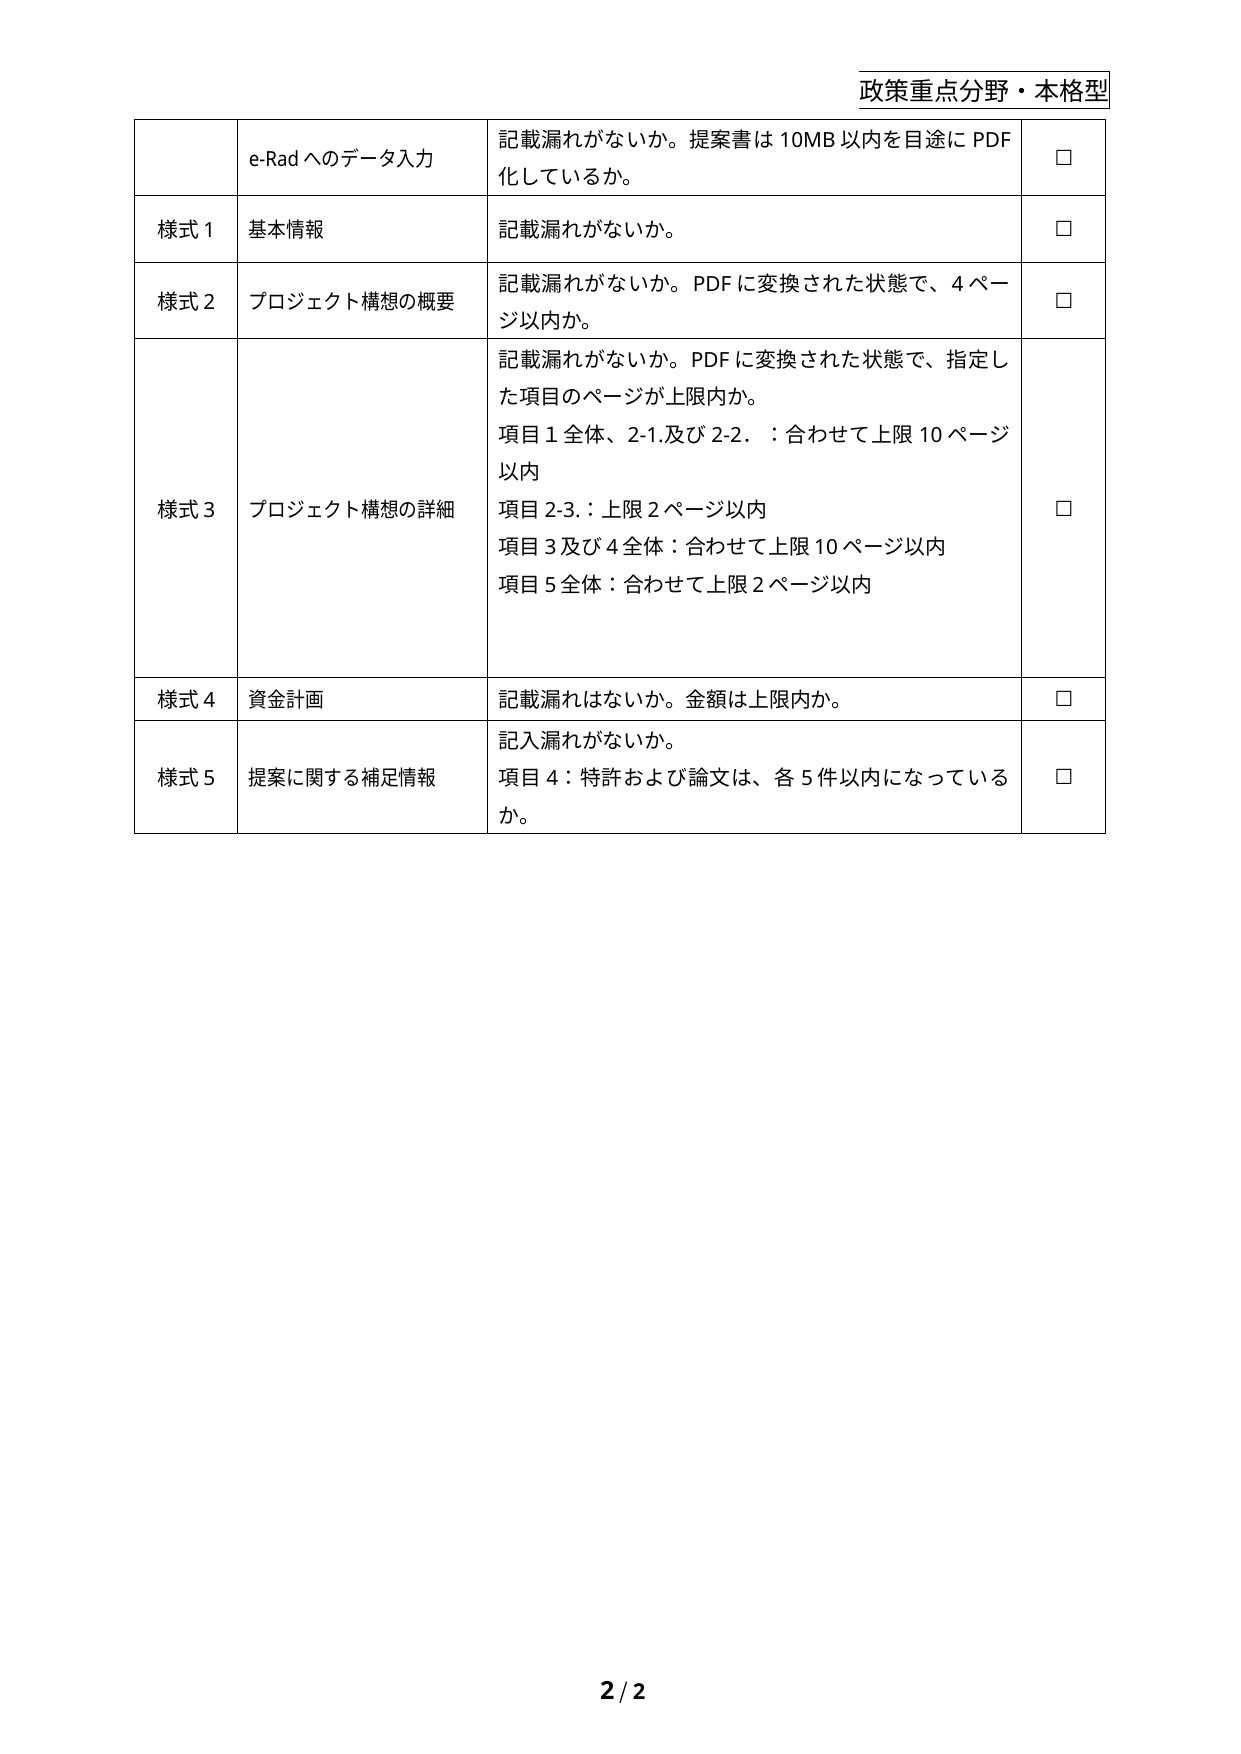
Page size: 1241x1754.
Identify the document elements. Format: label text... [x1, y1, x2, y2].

table_cell プロジェクト構想の概要 [238, 263, 487, 338]
table_cell 提案に関する補足情報 [238, 721, 487, 833]
table_cell [1022, 678, 1105, 719]
table_cell 記入漏れがないか。 項目4：特許および論文は、各5件以内になっているか。 [488, 721, 1021, 833]
table_cell 基本情報 [238, 196, 487, 262]
table_cell 記載漏れがないか。提案書は10MB以内を目途にPDF化しているか。 [488, 120, 1021, 194]
table_cell プロジェクト構想の詳細 [238, 339, 487, 677]
table_cell 様式1 [135, 196, 237, 262]
table_cell [1022, 263, 1105, 338]
table_cell 記載漏れはないか。金額は上限内か。 [488, 678, 1021, 719]
table_cell 様式2 [135, 263, 237, 338]
table_cell [1022, 721, 1105, 833]
table_cell [1022, 120, 1105, 194]
table_cell 記載漏れがないか。 [488, 196, 1021, 262]
table_cell 資金計画 [238, 678, 487, 719]
table_cell e-Radへのデータ入力 [238, 120, 487, 194]
table_cell [135, 120, 237, 194]
table_cell [1022, 339, 1105, 677]
table_cell 記載漏れがないか。PDFに変換された状態で、4ページ以内か。 [488, 263, 1021, 338]
table_cell [1022, 196, 1105, 262]
table_cell 様式4 [135, 678, 237, 719]
table_cell 様式3 [135, 339, 237, 677]
table_cell 記載漏れがないか。PDFに変換された状態で、指定した項目のページが上限内か。 項目１全体、2-1.及び2-2．：合わせて上限10ページ以内 項目2-3.：上限2ページ以内 項目3及び4全体：合わせて上限10ページ以内 項目5全体：合わせて上限2ページ以内 [488, 339, 1021, 677]
table_cell 様式5 [135, 721, 237, 833]
